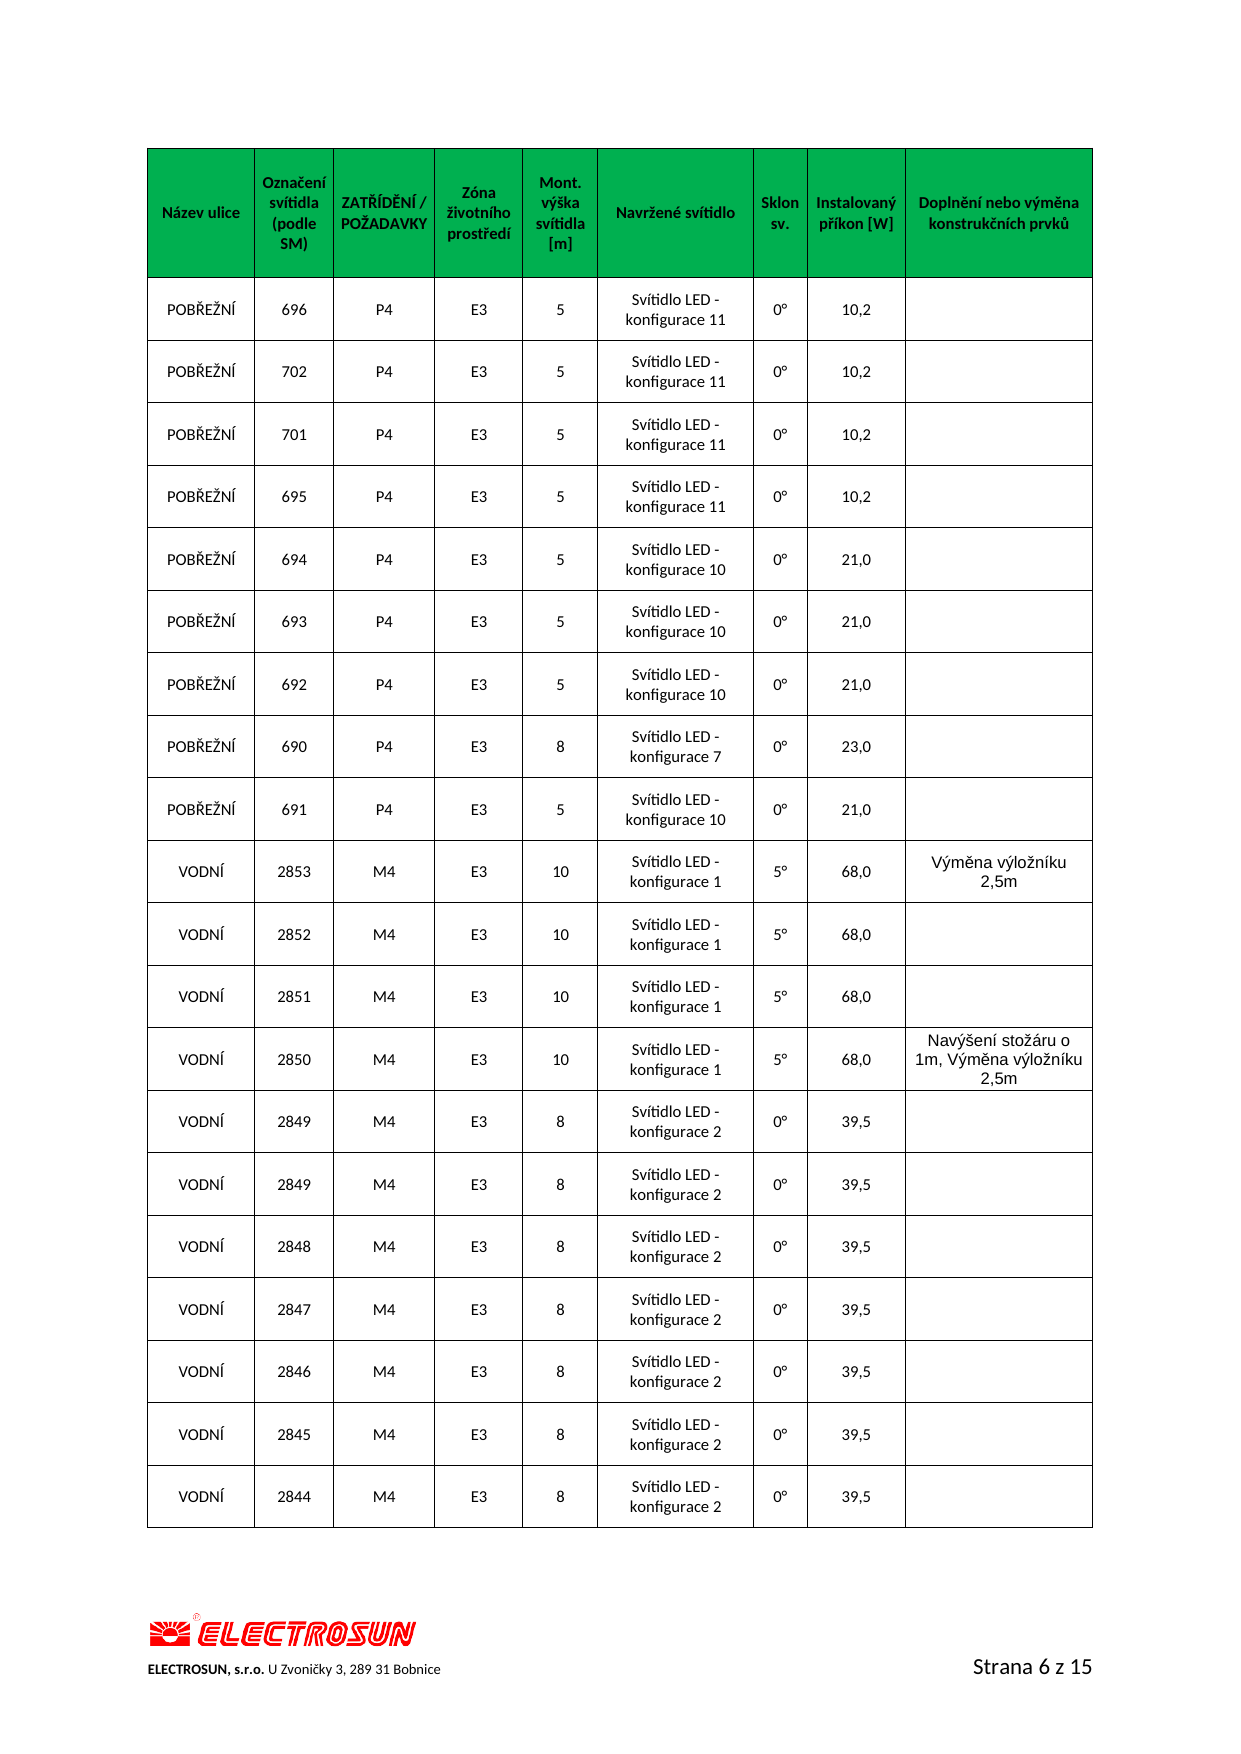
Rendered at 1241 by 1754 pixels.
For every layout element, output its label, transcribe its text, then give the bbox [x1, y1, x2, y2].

table_cell E3 [435, 841, 522, 902]
table_cell E3 [435, 1341, 522, 1402]
table_cell Svítidlo LED - konfigurace 7 [598, 716, 753, 777]
table_cell P4 [334, 653, 434, 715]
table_cell 690 [255, 716, 333, 777]
table_cell POBŘEŽNÍ [148, 528, 254, 590]
table_cell 39,5 [808, 1341, 905, 1402]
table_cell 5° [754, 903, 807, 965]
table_cell Svítidlo LED - konfigurace 2 [598, 1341, 753, 1402]
table_cell 10,2 [808, 466, 905, 527]
table_cell 10 [523, 966, 597, 1027]
table_cell Svítidlo LED - konfigurace 1 [598, 841, 753, 902]
table_cell M4 [334, 1278, 434, 1340]
table_cell 10 [523, 841, 597, 902]
table_cell 8 [523, 1341, 597, 1402]
table_cell [906, 1216, 1092, 1277]
table_cell P4 [334, 403, 434, 465]
table_cell 39,5 [808, 1278, 905, 1340]
table_cell 39,5 [808, 1216, 905, 1277]
table_cell 39,5 [808, 1403, 905, 1465]
table_cell POBŘEŽNÍ [148, 778, 254, 840]
table_cell VODNÍ [148, 1341, 254, 1402]
table_cell 692 [255, 653, 333, 715]
table_cell [906, 966, 1092, 1027]
table_cell 0° [754, 653, 807, 715]
table_cell 2844 [255, 1466, 333, 1527]
table_cell Svítidlo LED - konfigurace 10 [598, 653, 753, 715]
table_cell [906, 1341, 1092, 1402]
table_cell Svítidlo LED - konfigurace 10 [598, 778, 753, 840]
table_cell VODNÍ [148, 1278, 254, 1340]
table_cell 23,0 [808, 716, 905, 777]
table_cell VODNÍ [148, 1153, 254, 1215]
table_cell 39,5 [808, 1153, 905, 1215]
table_cell 0° [754, 778, 807, 840]
table_cell Svítidlo LED - konfigurace 11 [598, 341, 753, 402]
table_cell 39,5 [808, 1091, 905, 1152]
table_cell 0° [754, 528, 807, 590]
table_header Doplnění nebo výměna konstrukčních prvků [906, 149, 1092, 277]
table_cell E3 [435, 1153, 522, 1215]
table_cell POBŘEŽNÍ [148, 716, 254, 777]
table_header Navržené svítidlo [598, 149, 753, 277]
table_cell 68,0 [808, 966, 905, 1027]
table_cell E3 [435, 528, 522, 590]
table_cell [906, 903, 1092, 965]
table_cell VODNÍ [148, 1466, 254, 1527]
table_cell Svítidlo LED - konfigurace 11 [598, 466, 753, 527]
table_cell 21,0 [808, 653, 905, 715]
table_cell Svítidlo LED - konfigurace 2 [598, 1466, 753, 1527]
table_cell 5° [754, 966, 807, 1027]
table_cell 2849 [255, 1091, 333, 1152]
table_cell E3 [435, 1091, 522, 1152]
table_cell 0° [754, 466, 807, 527]
table_cell E3 [435, 1216, 522, 1277]
table_cell 0° [754, 1216, 807, 1277]
table_header Zóna životního prostředí [435, 149, 522, 277]
table_cell 8 [523, 716, 597, 777]
table_cell 5 [523, 591, 597, 652]
table_cell M4 [334, 966, 434, 1027]
table_cell VODNÍ [148, 1403, 254, 1465]
table_cell M4 [334, 1341, 434, 1402]
table_cell [906, 716, 1092, 777]
table_cell 10 [523, 903, 597, 965]
table_cell 2850 [255, 1028, 333, 1090]
table_cell 691 [255, 778, 333, 840]
table_cell 21,0 [808, 591, 905, 652]
table_cell 8 [523, 1466, 597, 1527]
table_cell 5 [523, 653, 597, 715]
table_cell [906, 591, 1092, 652]
table_cell Svítidlo LED - konfigurace 1 [598, 903, 753, 965]
table_cell Svítidlo LED - konfigurace 2 [598, 1278, 753, 1340]
table_cell Svítidlo LED - konfigurace 2 [598, 1403, 753, 1465]
table_cell [906, 1153, 1092, 1215]
table_cell M4 [334, 841, 434, 902]
table_cell [906, 1278, 1092, 1340]
table_cell 21,0 [808, 778, 905, 840]
table_cell 2846 [255, 1341, 333, 1402]
table_header Název ulice [148, 149, 254, 277]
table_cell 702 [255, 341, 333, 402]
table_cell 2849 [255, 1153, 333, 1215]
table_cell 5° [754, 841, 807, 902]
table_cell 8 [523, 1278, 597, 1340]
table_cell 8 [523, 1091, 597, 1152]
table_cell 68,0 [808, 903, 905, 965]
table_cell E3 [435, 966, 522, 1027]
table_cell 2848 [255, 1216, 333, 1277]
table_cell E3 [435, 1466, 522, 1527]
table_cell P4 [334, 466, 434, 527]
table_cell VODNÍ [148, 966, 254, 1027]
table_cell M4 [334, 1153, 434, 1215]
table_cell [906, 1403, 1092, 1465]
table_cell POBŘEŽNÍ [148, 591, 254, 652]
table_cell E3 [435, 341, 522, 402]
table_cell 39,5 [808, 1466, 905, 1527]
table_cell 0° [754, 716, 807, 777]
table_cell VODNÍ [148, 841, 254, 902]
table_cell Svítidlo LED - konfigurace 1 [598, 1028, 753, 1090]
table_cell 68,0 [808, 1028, 905, 1090]
table_cell 695 [255, 466, 333, 527]
table_cell VODNÍ [148, 903, 254, 965]
table_cell Svítidlo LED - konfigurace 10 [598, 591, 753, 652]
table_cell M4 [334, 1028, 434, 1090]
table_cell Svítidlo LED - konfigurace 2 [598, 1091, 753, 1152]
table_cell E3 [435, 653, 522, 715]
table_header Instalovaný příkon [W] [808, 149, 905, 277]
table_cell 8 [523, 1403, 597, 1465]
table_cell P4 [334, 341, 434, 402]
table_cell M4 [334, 1403, 434, 1465]
table_cell E3 [435, 903, 522, 965]
table_cell E3 [435, 591, 522, 652]
table_cell POBŘEŽNÍ [148, 403, 254, 465]
table_cell 5 [523, 341, 597, 402]
table_header Sklon sv. [754, 149, 807, 277]
table_cell P4 [334, 716, 434, 777]
table_cell 5 [523, 466, 597, 527]
table_cell POBŘEŽNÍ [148, 653, 254, 715]
table_cell [906, 528, 1092, 590]
table_cell [906, 341, 1092, 402]
table_cell 68,0 [808, 841, 905, 902]
table_cell 5° [754, 1028, 807, 1090]
table_cell 2853 [255, 841, 333, 902]
table_cell E3 [435, 1403, 522, 1465]
table_cell 2851 [255, 966, 333, 1027]
table_cell E3 [435, 716, 522, 777]
table_cell 5 [523, 278, 597, 340]
table_cell Svítidlo LED - konfigurace 1 [598, 966, 753, 1027]
table_cell 0° [754, 278, 807, 340]
table_cell 5 [523, 778, 597, 840]
table_cell 2847 [255, 1278, 333, 1340]
table_cell 2845 [255, 1403, 333, 1465]
table_cell P4 [334, 591, 434, 652]
table_cell 0° [754, 1403, 807, 1465]
table_cell 10,2 [808, 341, 905, 402]
table_cell 693 [255, 591, 333, 652]
table_cell Navýšení stožáru o 1m, Výměna výložníku 2,5m [906, 1028, 1092, 1090]
table_cell 5 [523, 403, 597, 465]
table_cell 0° [754, 1466, 807, 1527]
table_cell E3 [435, 1028, 522, 1090]
table_cell 2852 [255, 903, 333, 965]
table_cell E3 [435, 466, 522, 527]
table_cell Svítidlo LED - konfigurace 2 [598, 1216, 753, 1277]
table_header Označení svítidla (podle SM) [255, 149, 333, 277]
table_cell [906, 778, 1092, 840]
table_cell [906, 1091, 1092, 1152]
table_header Mont. výška svítidla [m] [523, 149, 597, 277]
table_cell 0° [754, 403, 807, 465]
table_cell 0° [754, 1153, 807, 1215]
table_cell 0° [754, 591, 807, 652]
table_cell 8 [523, 1153, 597, 1215]
table_cell POBŘEŽNÍ [148, 466, 254, 527]
table_cell P4 [334, 278, 434, 340]
table_cell E3 [435, 778, 522, 840]
table_cell Svítidlo LED - konfigurace 11 [598, 278, 753, 340]
table_cell M4 [334, 1216, 434, 1277]
table_header ZATŘÍDĚNÍ / POŽADAVKY [334, 149, 434, 277]
table_cell POBŘEŽNÍ [148, 341, 254, 402]
table_cell 21,0 [808, 528, 905, 590]
table_cell [906, 278, 1092, 340]
table_cell 0° [754, 341, 807, 402]
table_cell 10,2 [808, 403, 905, 465]
table_cell M4 [334, 903, 434, 965]
table_cell VODNÍ [148, 1028, 254, 1090]
table_cell VODNÍ [148, 1216, 254, 1277]
table_cell M4 [334, 1466, 434, 1527]
table_cell E3 [435, 278, 522, 340]
table_cell [906, 653, 1092, 715]
table_cell Svítidlo LED - konfigurace 10 [598, 528, 753, 590]
table_cell 701 [255, 403, 333, 465]
table_cell VODNÍ [148, 1091, 254, 1152]
table_cell 10,2 [808, 278, 905, 340]
table_cell 696 [255, 278, 333, 340]
table_cell 8 [523, 1216, 597, 1277]
table_cell [906, 403, 1092, 465]
table_cell 0° [754, 1091, 807, 1152]
table_cell Svítidlo LED - konfigurace 11 [598, 403, 753, 465]
table_cell Výměna výložníku 2,5m [906, 841, 1092, 902]
table_cell P4 [334, 778, 434, 840]
table_cell E3 [435, 403, 522, 465]
table_cell M4 [334, 1091, 434, 1152]
table_cell POBŘEŽNÍ [148, 278, 254, 340]
table_cell 0° [754, 1341, 807, 1402]
table_cell E3 [435, 1278, 522, 1340]
table_cell 5 [523, 528, 597, 590]
table_cell 694 [255, 528, 333, 590]
table_cell [906, 466, 1092, 527]
table_cell Svítidlo LED - konfigurace 2 [598, 1153, 753, 1215]
table_cell P4 [334, 528, 434, 590]
table_cell 0° [754, 1278, 807, 1340]
table_cell 10 [523, 1028, 597, 1090]
table_cell [906, 1466, 1092, 1527]
